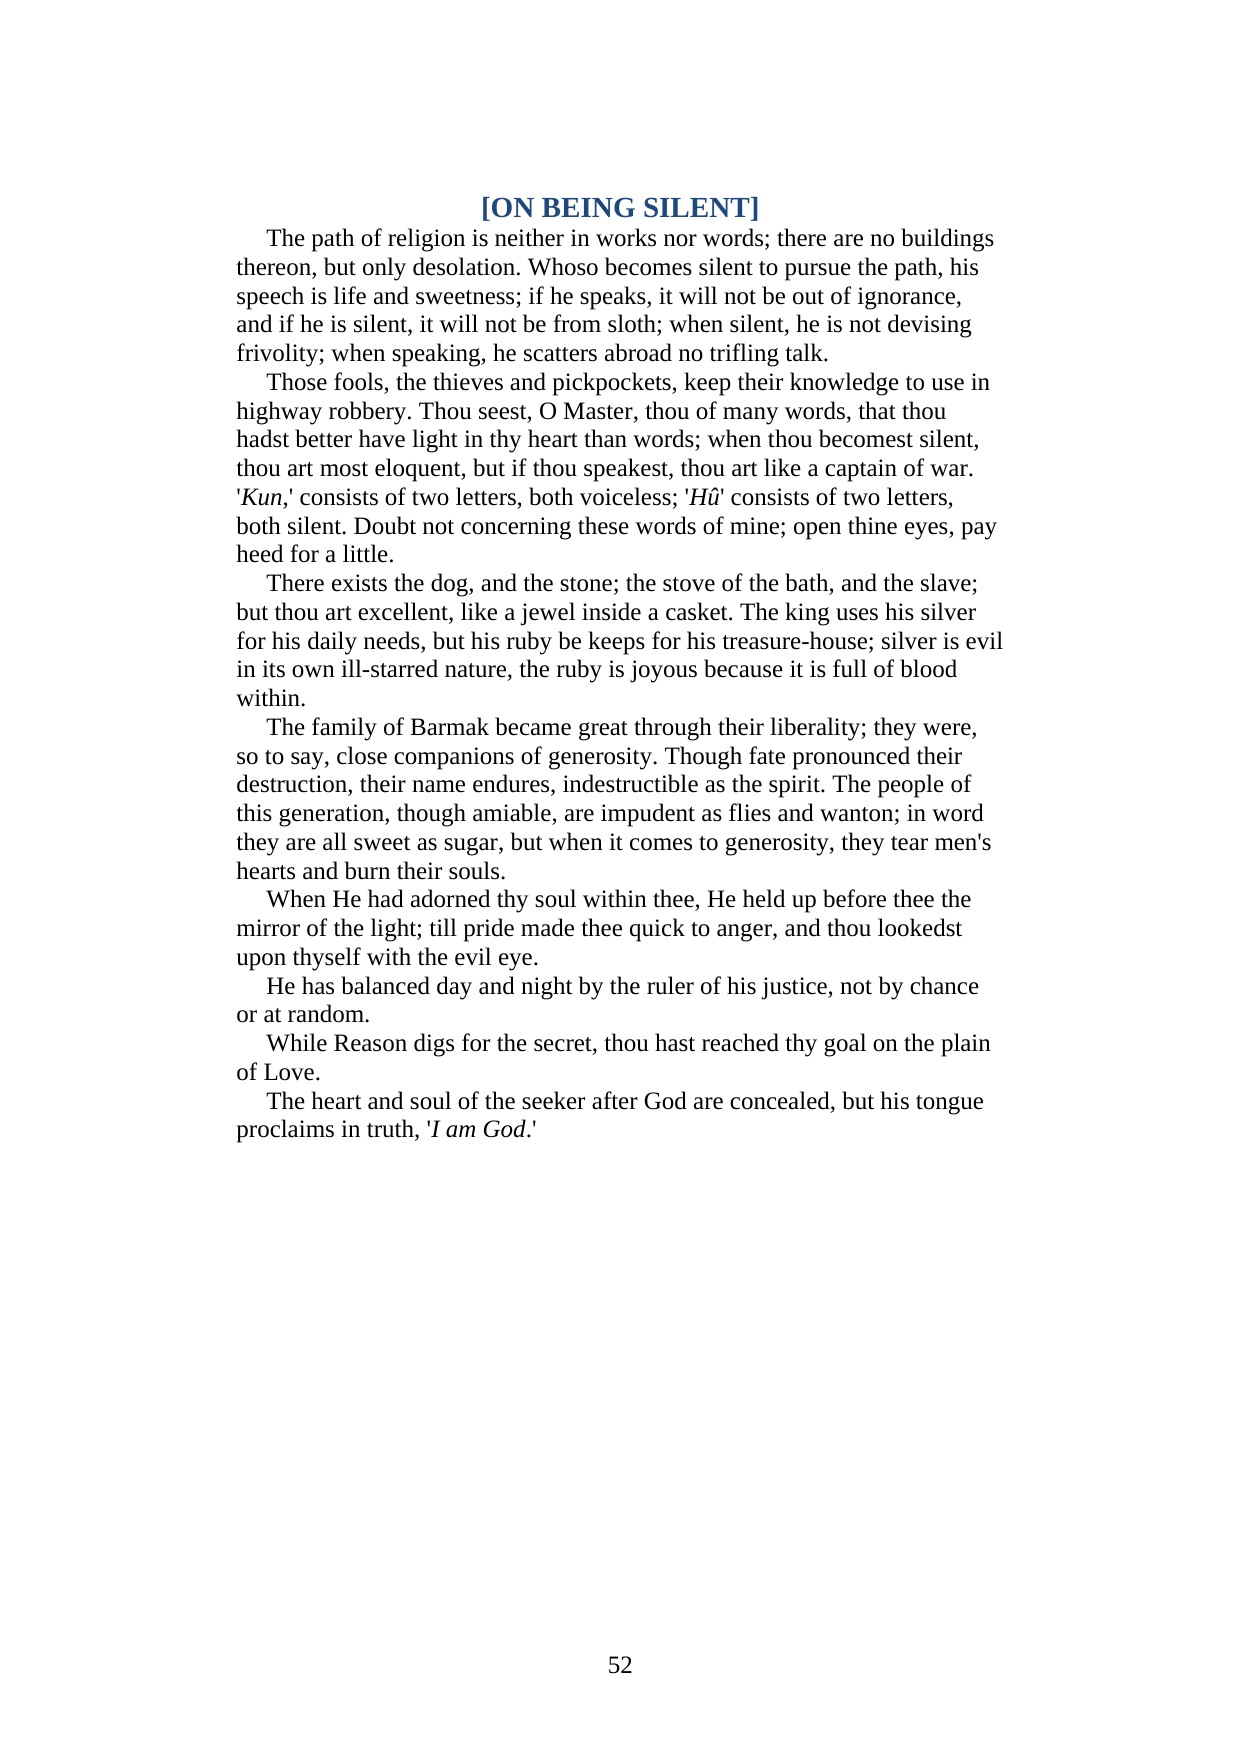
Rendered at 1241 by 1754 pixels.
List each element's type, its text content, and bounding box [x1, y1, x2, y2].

text The path of religion is neither in works nor words; there are no buildings thereon, but only desolation. Whoso becomes silent to pursue the path, his speech is life and sweetness; if he speaks, it will not be out of ignorance, and if he is silent, it will not be from sloth; when silent, he is not devising frivolity; when speaking, he scatters abroad no trifling talk. [236, 223, 1004, 367]
text When He had adorned thy soul within thee, He held up before thee the mirror of the light; till pride made thee quick to anger, and thou lookedst upon thyself with the evil eye. [236, 884, 1004, 971]
text There exists the dog, and the stone; the stove of the bath, and the slave; but thou art excellent, like a jewel inside a casket. The king uses his silver for his daily needs, but his ruby be keeps for his treasure-house; silver is evil in its own ill-starred nature, the ruby is joyous because it is full of blood within. [236, 568, 1004, 712]
text The family of Barmak became great through their liberality; they were, so to say, close companions of generosity. Though fate pronounced their destruction, their name endures, indestructible as the spirit. The people of this generation, though amiable, are impudent as flies and wanton; in word they are all sweet as sugar, but when it comes to generosity, they tear men's hearts and burn their souls. [236, 712, 1004, 884]
subtitle [ON BEING SILENT] [236, 190, 1004, 223]
text He has balanced day and night by the ruler of his justice, not by chance or at random. [236, 971, 1004, 1028]
text The heart and soul of the seeker after God are concealed, but his tongue proclaims in truth, 'I am God.' [236, 1086, 1004, 1143]
text Those fools, the thieves and pickpockets, keep their knowledge to use in highway robbery. Thou seest, O Master, thou of many words, that thou hadst better have light in thy heart than words; when thou becomest silent, thou art most eloquent, but if thou speakest, thou art like a captain of war. 'Kun,' consists of two letters, both voiceless; 'Hû' consists of two letters, both silent. Doubt not concerning these words of mine; open thine eyes, pay heed for a little. [236, 367, 1004, 568]
text While Reason digs for the secret, thou hast reached thy goal on the plain of Love. [236, 1028, 1004, 1086]
